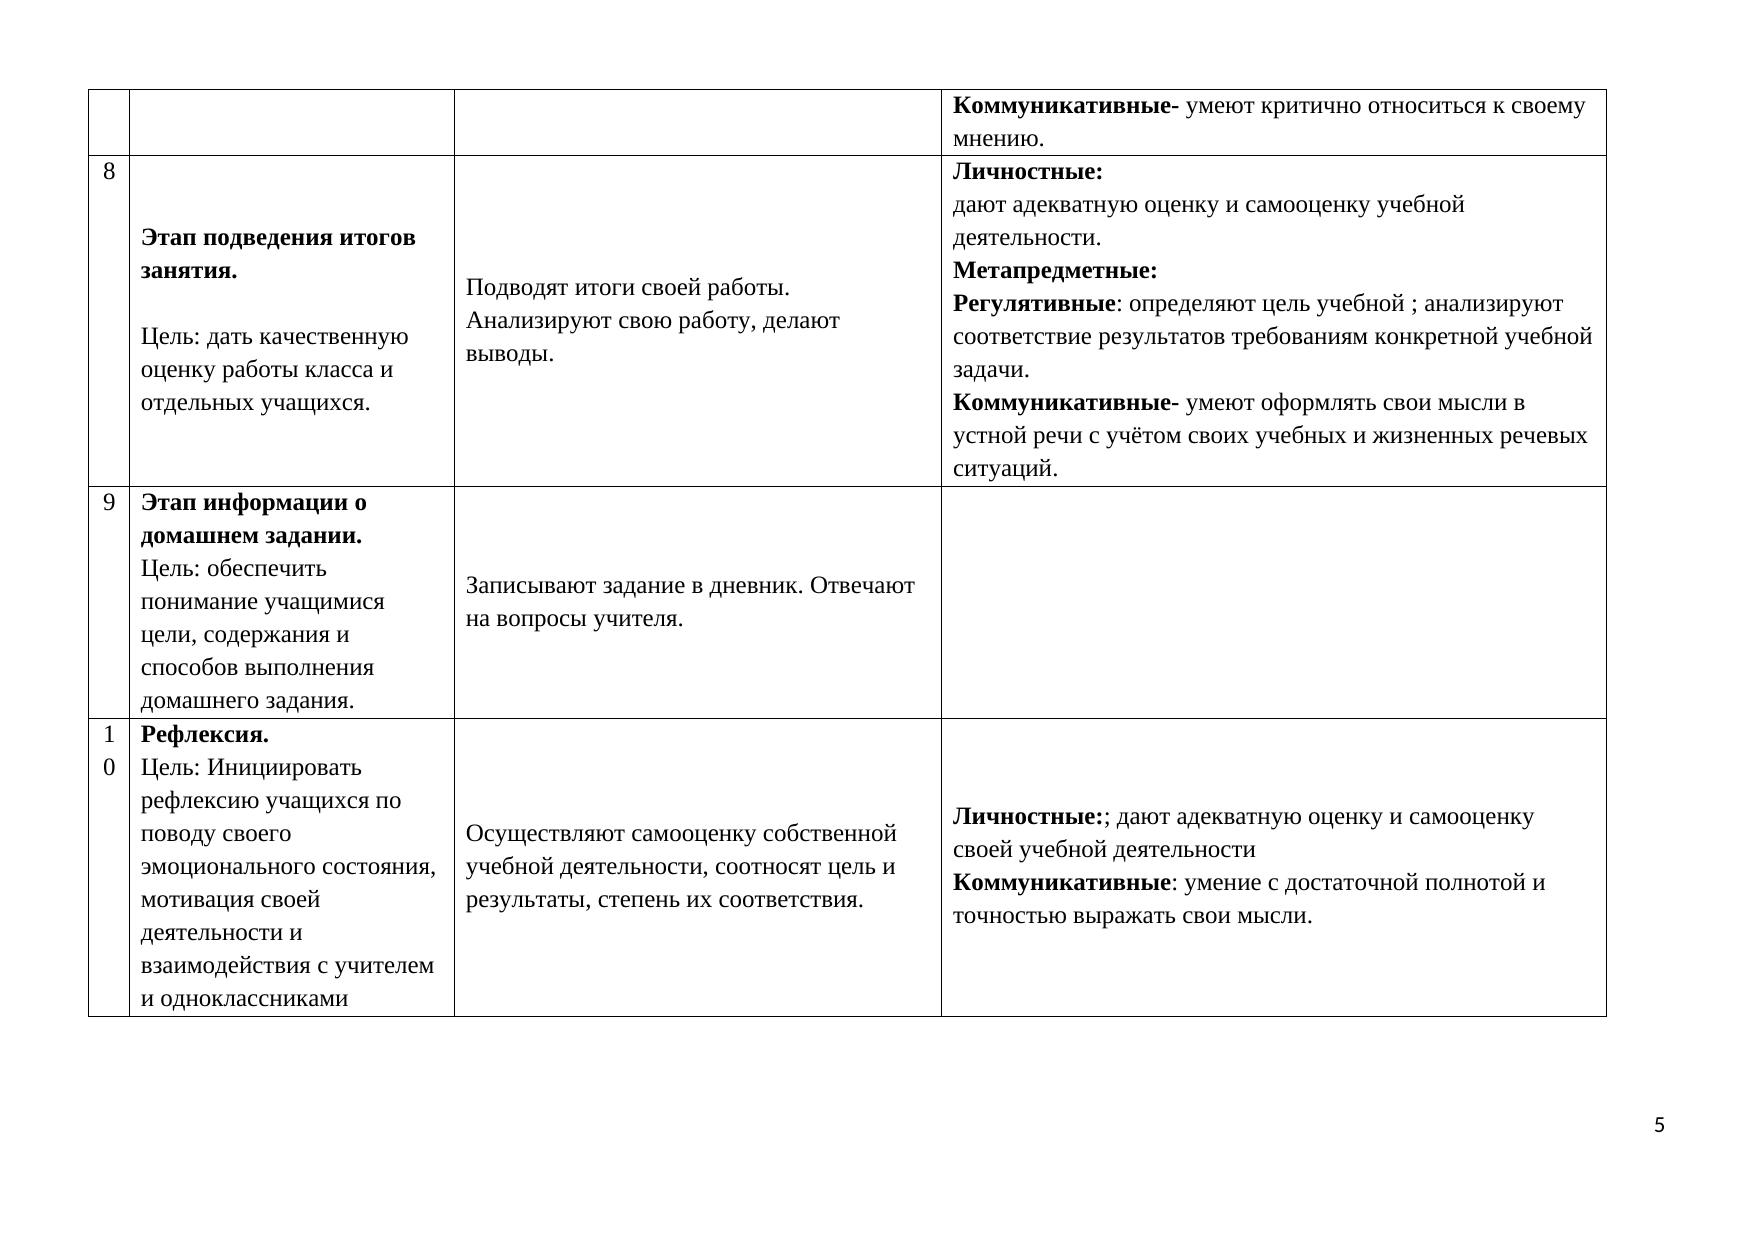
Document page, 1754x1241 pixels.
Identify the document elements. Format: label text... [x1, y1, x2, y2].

table_cell Рефлексия. Цель: Инициировать рефлексию учащихся по поводу своего эмоционального состояния, мотивация своей деятельности и взаимодействия с учителем и одноклассниками [130, 719, 454, 1016]
table_cell 9 [89, 487, 129, 718]
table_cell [130, 90, 454, 155]
table_cell 8 [89, 156, 129, 486]
table_cell Этап информации о домашнем задании. Цель: обеспечить понимание учащимися цели, содержания и способов выполнения домашнего задания. [130, 487, 454, 718]
table_cell 10 [89, 719, 129, 1016]
table_cell Этап подведения итогов занятия. Цель: дать качественную оценку работы класса и отдельных учащихся. [130, 156, 454, 486]
table_cell Личностные: дают адекватную оценку и самооценку учебной деятельности. Метапредметные: Регулятивные: определяют цель учебной ; анализируют соответствие результатов требованиям конкретной учебной задачи. Коммуникативные- умеют оформлять свои мысли в устной речи с учётом своих учебных и жизненных речевых ситуаций. [942, 156, 1606, 486]
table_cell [942, 90, 1606, 155]
table_cell Подводят итоги своей работы. Анализируют свою работу, делают выводы. [455, 156, 941, 486]
table_cell Записывают задание в дневник. Отвечают на вопросы учителя. [455, 487, 941, 718]
table_cell [942, 487, 1606, 718]
table_cell 7 [89, 90, 129, 155]
table_cell Личностные:; дают адекватную оценку и самооценку своей учебной деятельности Коммуникативные: умение с достаточной полнотой и точностью выражать свои мысли. [942, 719, 1606, 1016]
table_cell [455, 90, 941, 155]
table_cell Осуществляют самооценку собственной учебной деятельности, соотносят цель и результаты, степень их соответствия. [455, 719, 941, 1016]
